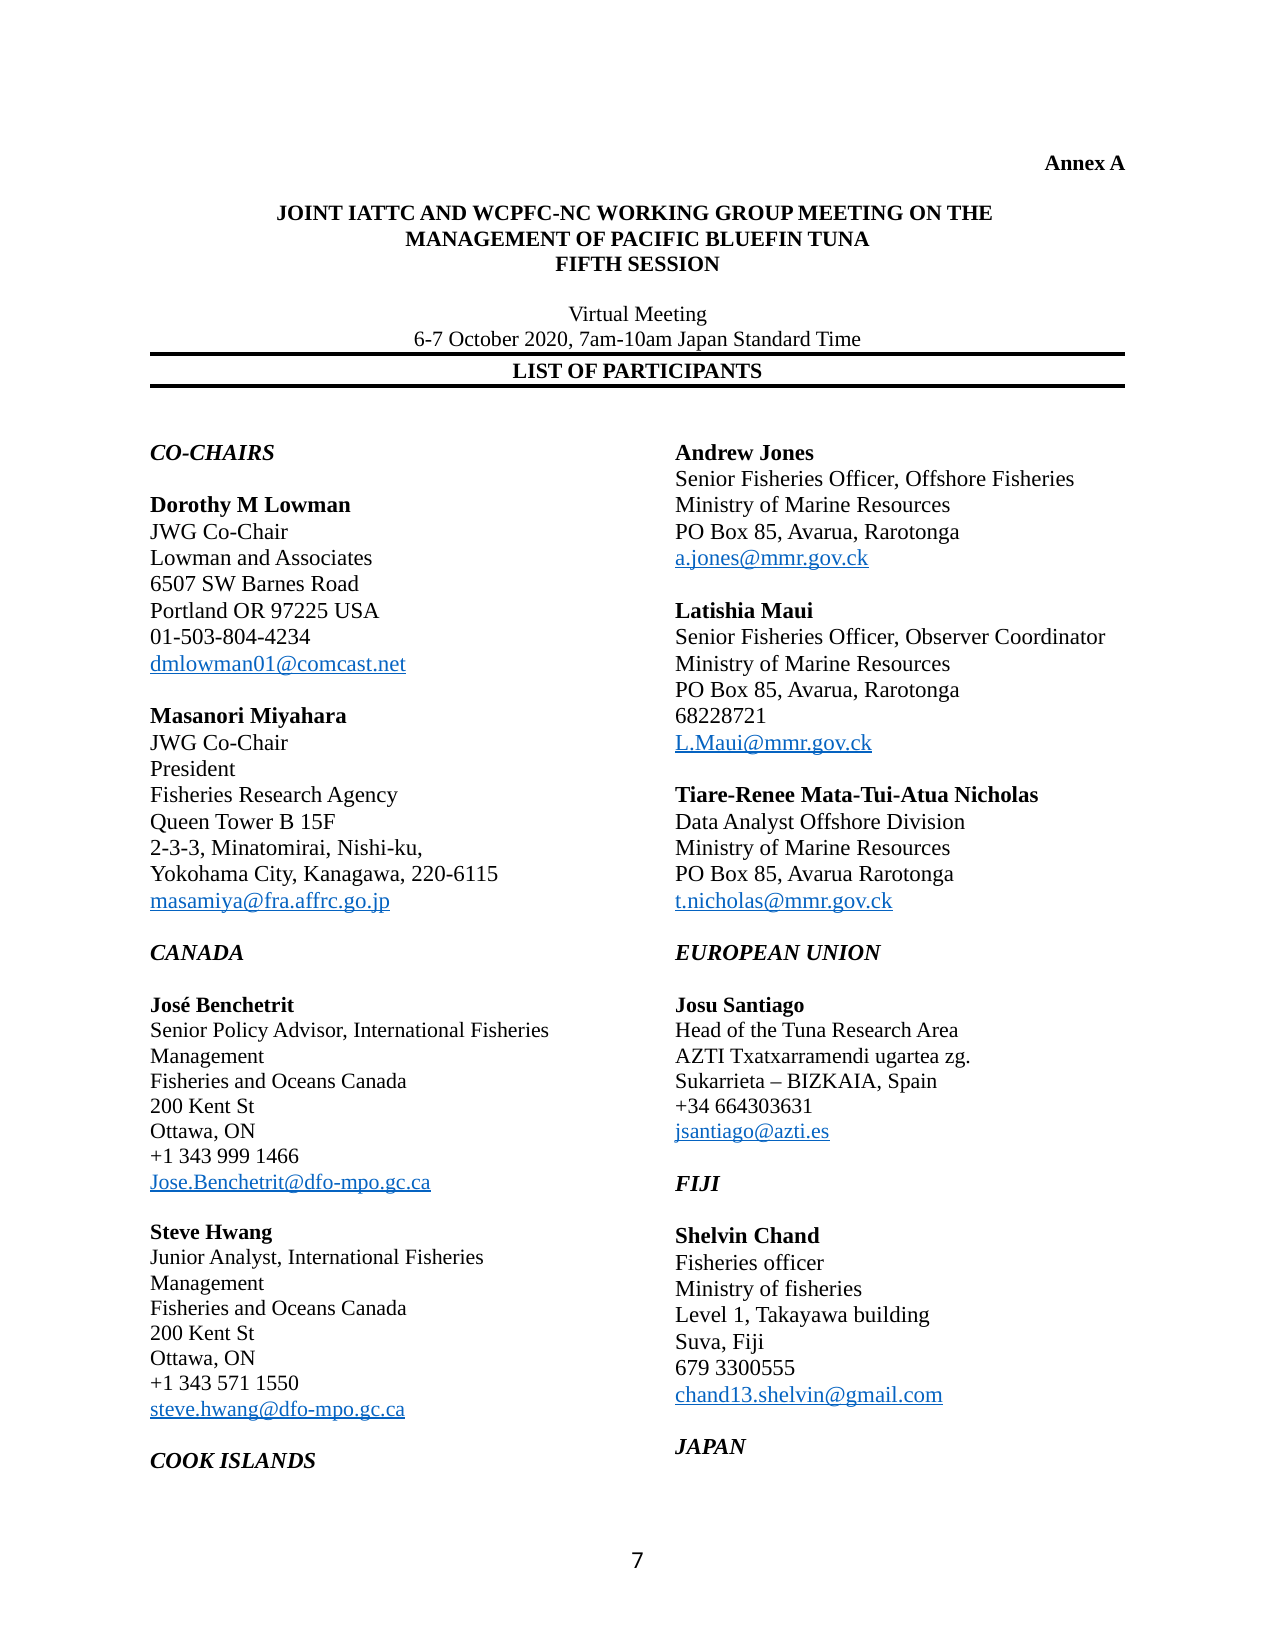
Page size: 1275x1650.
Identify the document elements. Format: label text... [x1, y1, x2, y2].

text masamiya@fra.affrc.go.jp [150, 887, 600, 913]
text CANADA [150, 939, 600, 966]
text Lowman and Associates [150, 544, 600, 571]
text Josu Santiago [675, 992, 1125, 1017]
text President [150, 755, 600, 781]
text Virtual Meeting [150, 301, 1125, 326]
text +34 664303631 [675, 1093, 1125, 1118]
text Ministry of Marine Resources [675, 649, 1125, 676]
text 01-503-804-4234 [150, 623, 600, 649]
text Data Analyst Offshore Division [675, 808, 1125, 834]
text jsantiago@azti.es [675, 1118, 1125, 1143]
text Annex A [150, 150, 1125, 175]
text COOK ISLANDS [150, 1447, 600, 1473]
text FIJI [675, 1170, 1125, 1196]
text Masanori Miyahara [150, 702, 600, 729]
text Latishia Maui [675, 597, 1125, 623]
text PO Box 85, Avarua Rarotonga [675, 860, 1125, 887]
text Ministry of fisheries [675, 1275, 1125, 1302]
text LIST OF PARTICIPANTS [150, 356, 1125, 384]
text Level 1, Takayawa building [675, 1302, 1125, 1328]
text FIFTH SESSION [150, 251, 1125, 276]
text JWG Co-Chair [150, 518, 600, 544]
text Sukarrieta – BIZKAIA, Spain [675, 1068, 1125, 1093]
text steve.hwang@dfo-mpo.gc.ca [150, 1396, 600, 1421]
text Dorothy M Lowman [150, 491, 600, 518]
text Head of the Tuna Research Area [675, 1017, 1125, 1043]
text Yokohama City, Kanagawa, 220-6115 [150, 860, 600, 887]
text JWG Co-Chair [150, 729, 600, 755]
text Senior Fisheries Officer, Offshore Fisheries [675, 465, 1125, 491]
text CO-CHAIRS [150, 439, 600, 465]
text Ministry of Marine Resources [675, 491, 1125, 518]
text t.nicholas@mmr.gov.ck [675, 887, 1125, 913]
text +1 343 571 1550 [150, 1370, 600, 1396]
text +1 343 999 1466 [150, 1143, 600, 1169]
text chand13.shelvin@gmail.com [675, 1381, 1125, 1407]
text EUROPEAN UNION [675, 939, 1125, 966]
text Ministry of Marine Resources [675, 834, 1125, 860]
text Fisheries officer [675, 1249, 1125, 1275]
text PO Box 85, Avarua, Rarotonga [675, 518, 1125, 544]
text Suva, Fiji [675, 1328, 1125, 1354]
text JOINT IATTC AND WCPFC-NC WORKING GROUP MEETING ON THE MANAGEMENT OF PACIFIC BLUEFIN TUNA [150, 200, 1125, 251]
text AZTI Txatxarramendi ugartea zg. [675, 1043, 1125, 1068]
text 2-3-3, Minatomirai, Nishi-ku, [150, 834, 600, 860]
text Ottawa, ON [150, 1118, 600, 1143]
text dmlowman01@comcast.net [150, 649, 600, 676]
text Portland OR 97225 USA [150, 597, 600, 623]
text Jose.Benchetrit@dfo-mpo.gc.ca [150, 1169, 600, 1194]
text PO Box 85, Avarua, Rarotonga [675, 676, 1125, 702]
text Tiare-Renee Mata-Tui-Atua Nicholas [675, 781, 1125, 808]
text 679 3300555 [675, 1354, 1125, 1381]
text Andrew Jones [675, 439, 1125, 465]
text L.Maui@mmr.gov.ck [675, 729, 1125, 755]
text Ottawa, ON [150, 1345, 600, 1370]
text 6-7 October 2020, 7am-10am Japan Standard Time [150, 326, 1125, 352]
text 68228721 [675, 702, 1125, 729]
text José Benchetrit [150, 992, 600, 1017]
text Senior Policy Advisor, International Fisheries Management [150, 1017, 600, 1068]
text Fisheries and Oceans Canada [150, 1295, 600, 1320]
text 200 Kent St [150, 1320, 600, 1345]
text Fisheries Research Agency [150, 781, 600, 808]
text Junior Analyst, International Fisheries Management [150, 1244, 600, 1295]
text Steve Hwang [150, 1219, 600, 1244]
text 6507 SW Barnes Road [150, 571, 600, 597]
text Senior Fisheries Officer, Observer Coordinator [675, 623, 1125, 649]
text a.jones@mmr.gov.ck [675, 544, 1125, 571]
text Queen Tower B 15F [150, 808, 600, 834]
text Shelvin Chand [675, 1222, 1125, 1249]
text JAPAN [675, 1433, 1125, 1460]
text Fisheries and Oceans Canada [150, 1068, 600, 1093]
text 200 Kent St [150, 1093, 600, 1118]
